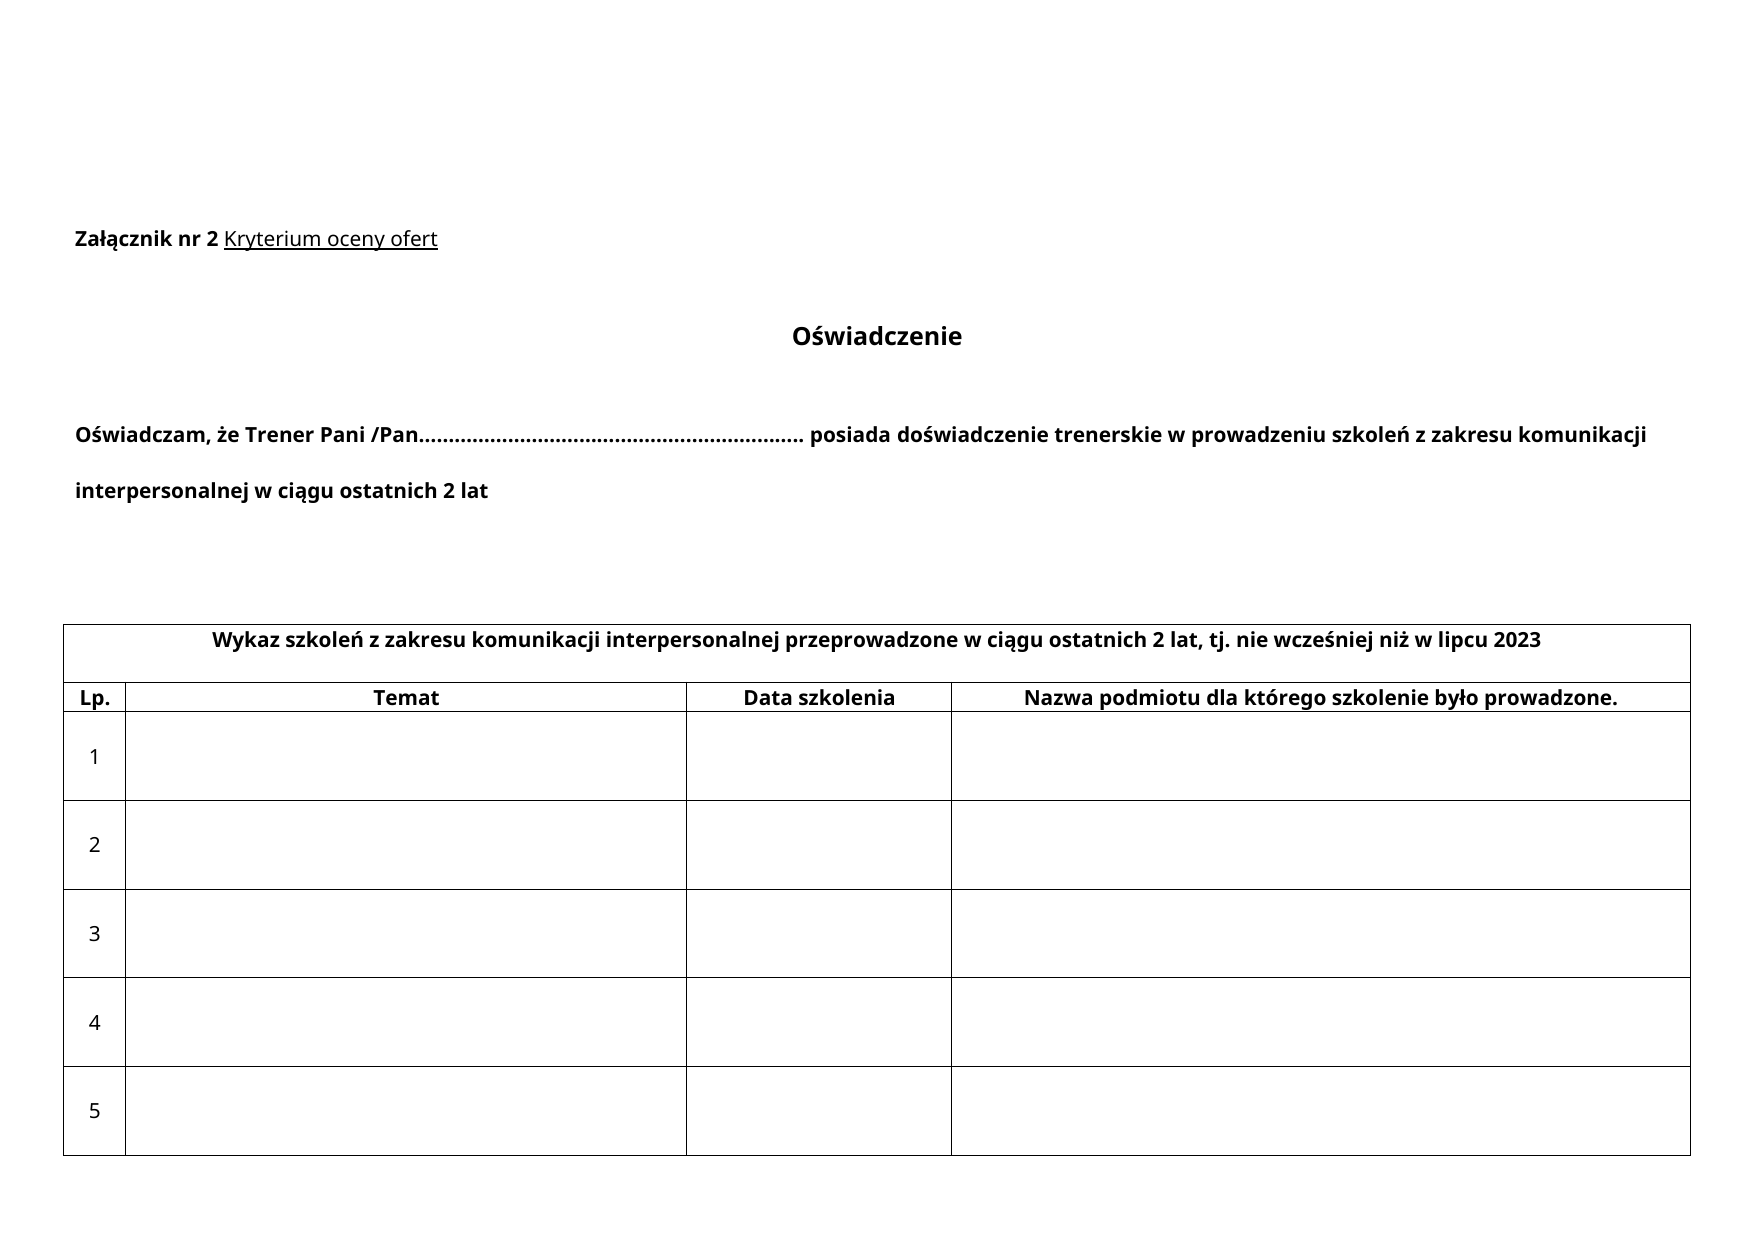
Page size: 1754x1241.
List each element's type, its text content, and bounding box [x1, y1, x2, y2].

table_cell [952, 712, 1690, 800]
text Załącznik nr 2 Kryterium oceny ofert [75, 224, 1679, 253]
table_cell 1 [64, 712, 125, 800]
table_cell 4 [64, 978, 125, 1066]
table_cell 5 [64, 1067, 125, 1154]
table_cell [126, 978, 686, 1066]
table_cell [126, 801, 686, 888]
table_cell [126, 1067, 686, 1154]
table_cell 2 [64, 801, 125, 888]
table_cell Nazwa podmiotu dla którego szkolenie było prowadzone. [952, 683, 1690, 711]
text Oświadczenie [75, 319, 1679, 353]
text Oświadczam, że Trener Pani /Pan……………………………………………………….. posiada doświadczenie trenerskie w prowadzeniu szkoleń z zakresu komunikacji interpersonalnej w ciągu ostatnich 2 lat [75, 420, 1679, 505]
table_cell [126, 712, 686, 800]
table_cell [952, 801, 1690, 888]
table_cell [952, 978, 1690, 1066]
table_cell Lp. [64, 683, 125, 711]
table_cell [126, 890, 686, 977]
table_cell 3 [64, 890, 125, 977]
table_cell Temat [126, 683, 686, 711]
table_cell [952, 1067, 1690, 1154]
table_cell [687, 890, 951, 977]
table_cell [687, 978, 951, 1066]
table_header Wykaz szkoleń z zakresu komunikacji interpersonalnej przeprowadzone w ciągu ostatnich 2 lat, tj. nie wcześniej niż w lipcu 2023 [64, 625, 1690, 682]
table_cell Data szkolenia [687, 683, 951, 711]
table_cell [687, 712, 951, 800]
table_cell [687, 1067, 951, 1154]
table_cell [952, 890, 1690, 977]
table_cell [687, 801, 951, 888]
